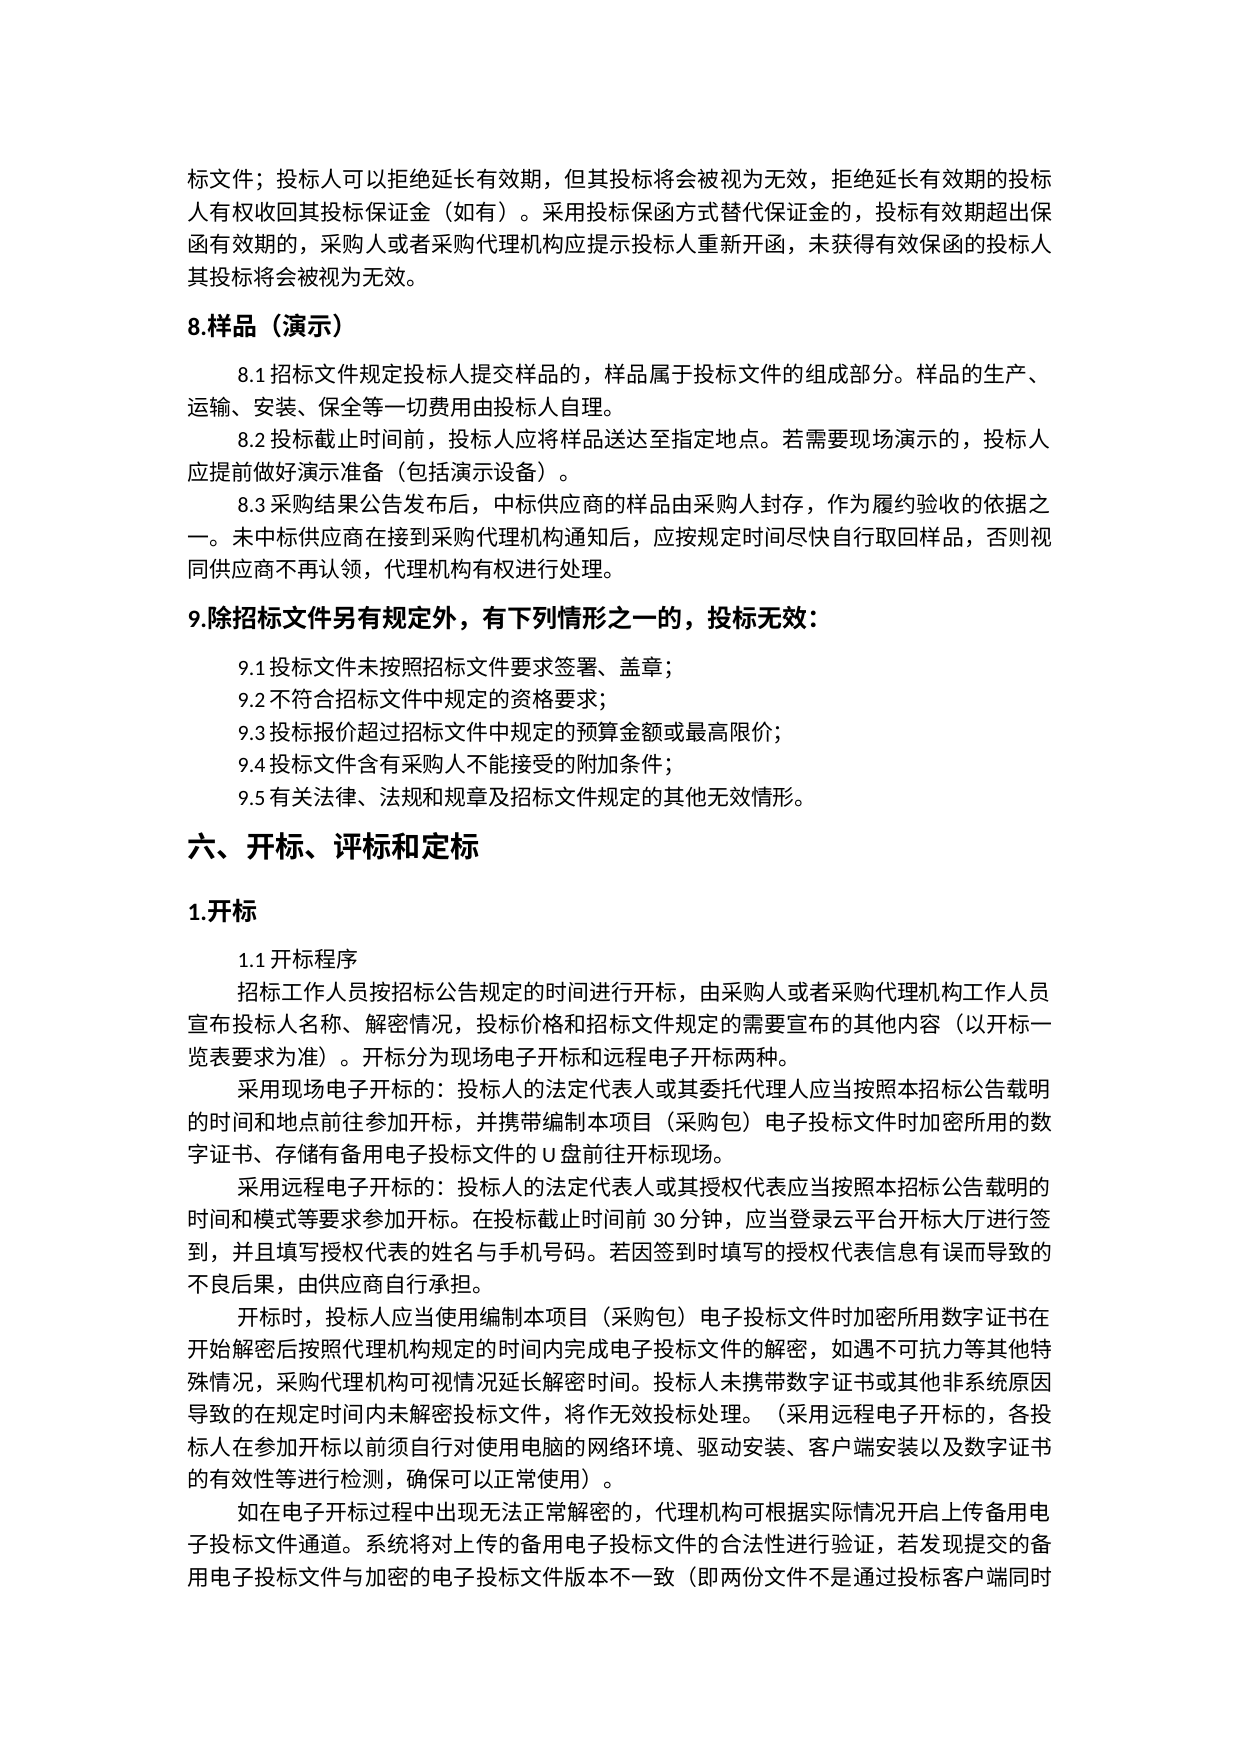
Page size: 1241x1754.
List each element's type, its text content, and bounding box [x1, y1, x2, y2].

text 1.1 开标程序 [187, 942, 1053, 974]
text 8.2投标截止时间前，投标人应将样品送达至指定地点。若需要现场演示的，投标人应提前做好演示准备（包括演示设备）。 [187, 422, 1053, 487]
text 9.4投标文件含有采购人不能接受的附加条件； [187, 747, 1053, 779]
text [187, 162, 1053, 292]
text 9.除招标文件另有规定外，有下列情形之一的，投标无效： [187, 584, 1053, 649]
text 招标工作人员按招标公告规定的时间进行开标，由采购人或者采购代理机构工作人员宣布投标人名称、解密情况，投标价格和招标文件规定的需要宣布的其他内容（以开标一览表要求为准）。开标分为现场电子开标和远程电子开标两种。 [187, 974, 1053, 1072]
text 8.样品（演示） [187, 292, 1053, 357]
text 六、开标、评标和定标 [187, 812, 1053, 877]
text 8.1招标文件规定投标人提交样品的，样品属于投标文件的组成部分。样品的生产、运输、安装、保全等一切费用由投标人自理。 [187, 357, 1053, 422]
text 9.3投标报价超过招标文件中规定的预算金额或最高限价； [187, 714, 1053, 747]
text 1.开标 [187, 877, 1053, 942]
text 开标时，投标人应当使用编制本项目（采购包）电子投标文件时加密所用数字证书在开始解密后按照代理机构规定的时间内完成电子投标文件的解密，如遇不可抗力等其他特殊情况，采购代理机构可视情况延长解密时间。投标人未携带数字证书或其他非系统原因导致的在规定时间内未解密投标文件，将作无效投标处理。（采用远程电子开标的，各投标人在参加开标以前须自行对使用电脑的网络环境、驱动安装、客户端安装以及数字证书的有效性等进行检测，确保可以正常使用）。 [187, 1299, 1053, 1494]
text 8.3采购结果公告发布后，中标供应商的样品由采购人封存，作为履约验收的依据之一。未中标供应商在接到采购代理机构通知后，应按规定时间尽快自行取回样品，否则视同供应商不再认领，代理机构有权进行处理。 [187, 487, 1053, 584]
text 9.2不符合招标文件中规定的资格要求； [187, 682, 1053, 714]
text 采用现场电子开标的：投标人的法定代表人或其委托代理人应当按照本招标公告载明的时间和地点前往参加开标，并携带编制本项目（采购包）电子投标文件时加密所用的数字证书、存储有备用电子投标文件的U盘前往开标现场。 [187, 1072, 1053, 1169]
text 9.5有关法律、法规和规章及招标文件规定的其他无效情形。 [187, 779, 1053, 812]
text 9.1投标文件未按照招标文件要求签署、盖章； [187, 649, 1053, 682]
text 采用远程电子开标的：投标人的法定代表人或其授权代表应当按照本招标公告载明的时间和模式等要求参加开标。在投标截止时间前30分钟，应当登录云平台开标大厅进行签到，并且填写授权代表的姓名与手机号码。若因签到时填写的授权代表信息有误而导致的不良后果，由供应商自行承担。 [187, 1169, 1053, 1299]
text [187, 1494, 1053, 1592]
